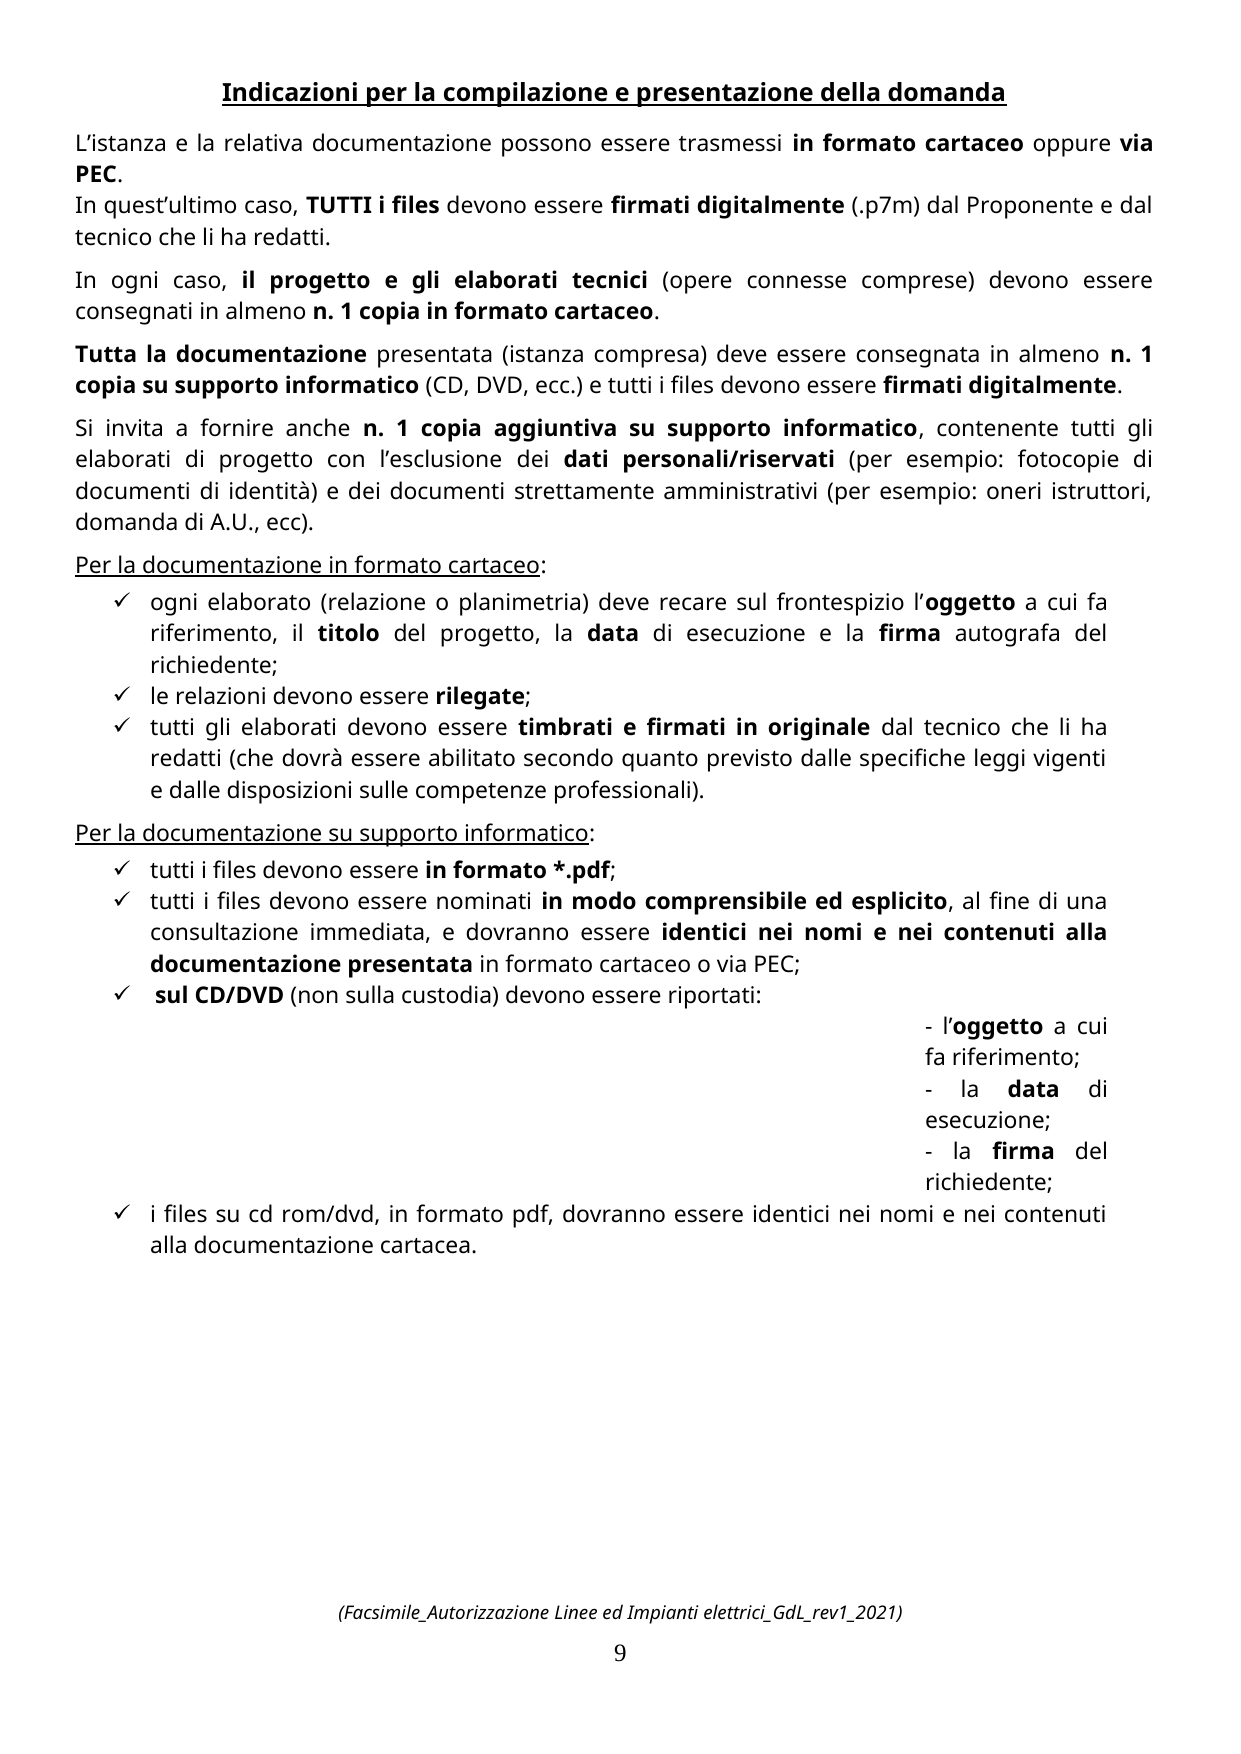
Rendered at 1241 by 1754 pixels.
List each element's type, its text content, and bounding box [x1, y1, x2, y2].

text Per la documentazione su supporto informatico: [75, 817, 1153, 848]
list le relazioni devono essere rilegate; [112, 680, 1108, 711]
text In quest’ultimo caso, TUTTI i files devono essere firmati digitalmente (.p7m) dal Proponente e dal tecnico che li ha redatti. [75, 189, 1153, 252]
list - l’oggetto a cui fa riferimento; [925, 1010, 1108, 1072]
text In ogni caso, il progetto e gli elaborati tecnici (opere connesse comprese) devono essere consegnati in almeno n. 1 copia in formato cartaceo. [75, 263, 1153, 326]
list i files su cd rom/dvd, in formato pdf, dovranno essere identici nei nomi e nei contenuti alla documentazione cartacea. [112, 1197, 1108, 1260]
text Per la documentazione in formato cartaceo: [75, 549, 1153, 580]
text Si invita a fornire anche n. 1 copia aggiuntiva su supporto informatico, contenente tutti gli elaborati di progetto con l’esclusione dei dati personali/riservati (per esempio: fotocopie di documenti di identità) e dei documenti strettamente amministrativi (per esempio: oneri istruttori, domanda di A.U., ecc). [75, 412, 1153, 537]
list sul CD/DVD (non sulla custodia) devono essere riportati: [112, 979, 1108, 1010]
text Tutta la documentazione presentata (istanza compresa) deve essere consegnata in almeno n. 1 copia su supporto informatico (CD, DVD, ecc.) e tutti i files devono essere firmati digitalmente. [75, 338, 1153, 400]
list tutti i files devono essere in formato *.pdf; [112, 854, 1108, 885]
text L’istanza e la relativa documentazione possono essere trasmessi in formato cartaceo oppure via PEC. [75, 127, 1153, 189]
list tutti i files devono essere nominati in modo comprensibile ed esplicito, al fine di una consultazione immediata, e dovranno essere identici nei nomi e nei contenuti alla documentazione presentata in formato cartaceo o via PEC; [112, 885, 1108, 979]
list ogni elaborato (relazione o planimetria) deve recare sul frontespizio l’oggetto a cui fa riferimento, il titolo del progetto, la data di esecuzione e la firma autografa del richiedente; [112, 586, 1108, 680]
subtitle Indicazioni per la compilazione e presentazione della domanda [75, 75, 1153, 109]
list - la firma del richiedente; [925, 1135, 1108, 1197]
list - la data di esecuzione; [925, 1072, 1108, 1135]
list tutti gli elaborati devono essere timbrati e firmati in originale dal tecnico che li ha redatti (che dovrà essere abilitato secondo quanto previsto dalle specifiche leggi vigenti e dalle disposizioni sulle competenze professionali). [112, 711, 1108, 805]
